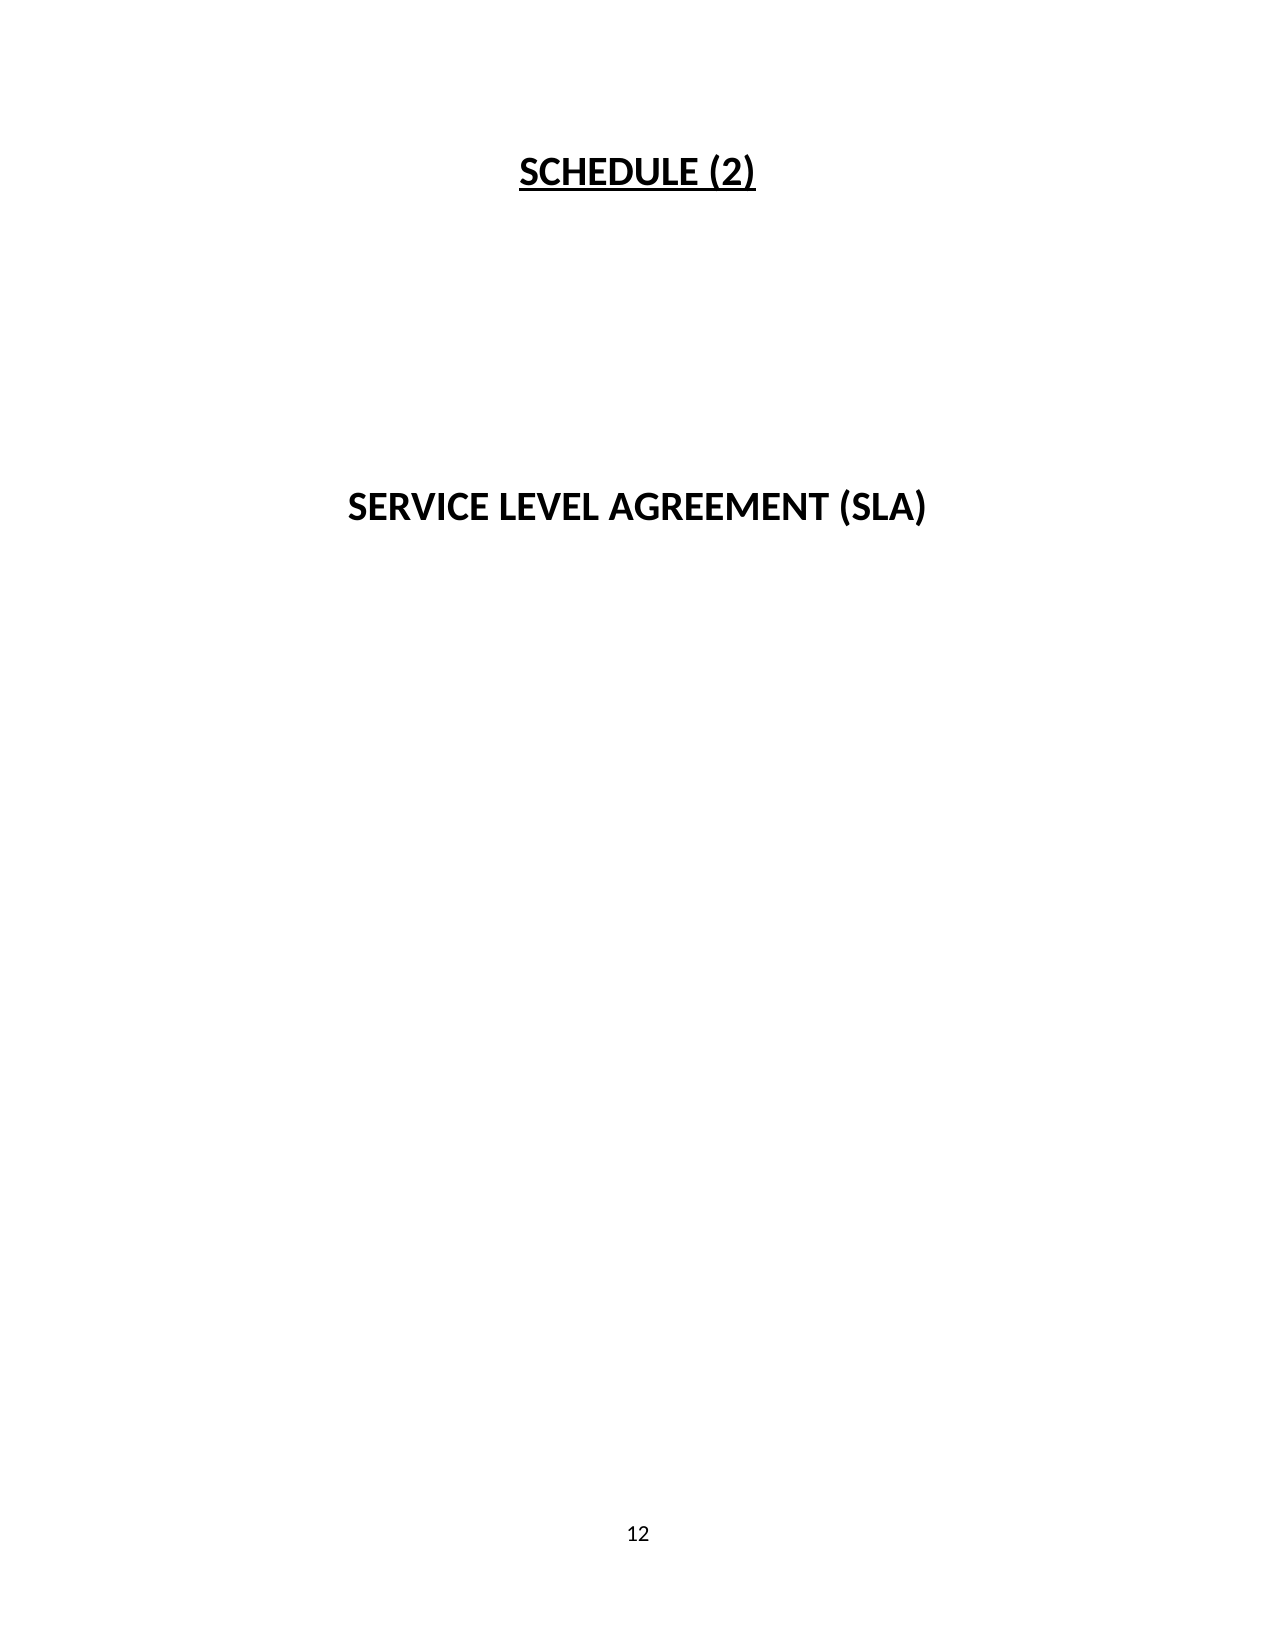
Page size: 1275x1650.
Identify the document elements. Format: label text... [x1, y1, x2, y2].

text SCHEDULE (2) [150, 144, 1125, 195]
text SERVICE LEVEL AGREEMENT (SLA) [150, 480, 1125, 531]
